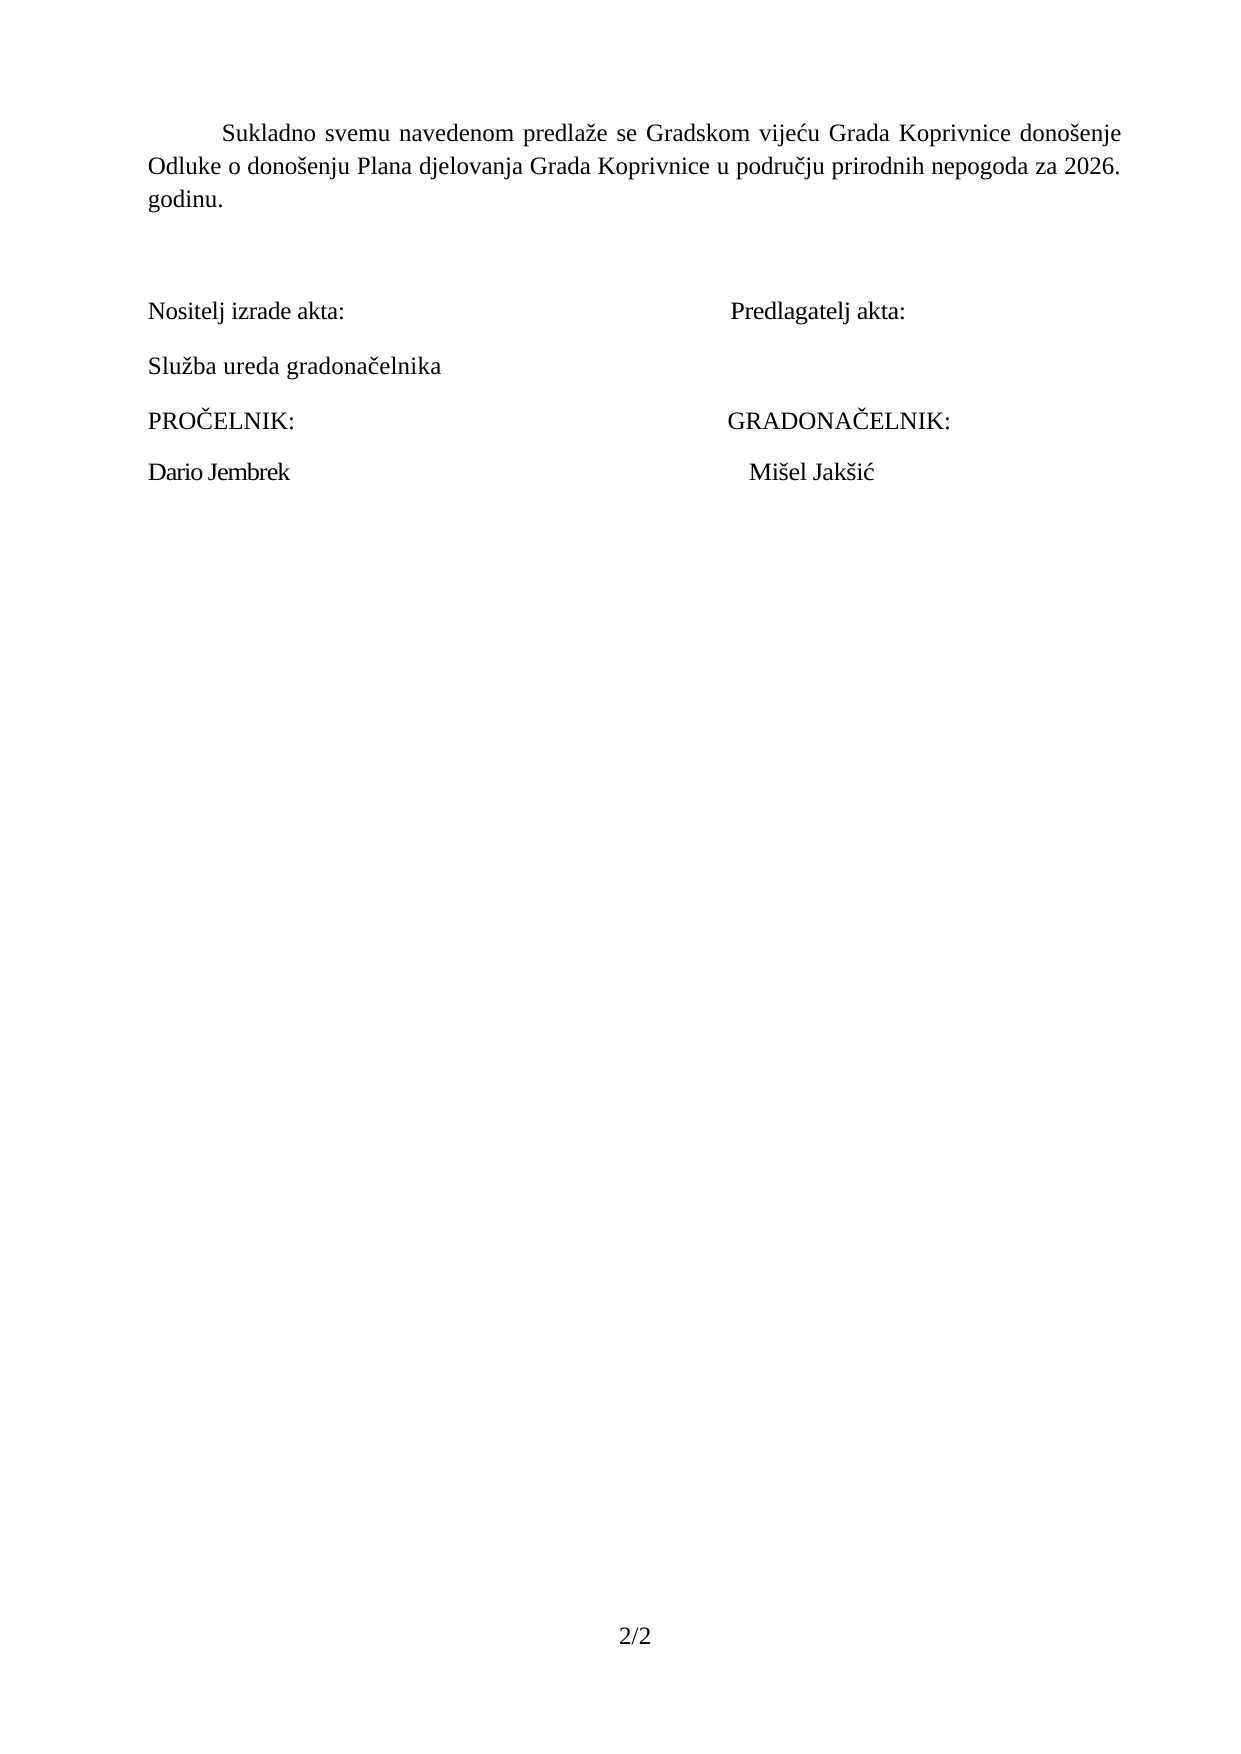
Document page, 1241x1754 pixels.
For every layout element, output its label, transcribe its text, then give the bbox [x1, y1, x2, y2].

text Nositelj izrade akta: Predlagatelj akta: [148, 296, 1122, 325]
text PROČELNIK: GRADONAČELNIK: [148, 406, 1122, 435]
text Služba ureda gradonačelnika [148, 351, 1122, 380]
text Dario Jembrek Mišel Jakšić [148, 457, 1122, 486]
text Sukladno svemu navedenom predlaže se Gradskom vijeću Grada Koprivnice donošenje Odluke o donošenju Plana djelovanja Grada Koprivnice u području prirodnih nepogoda za 2026. godinu. [148, 118, 1122, 213]
